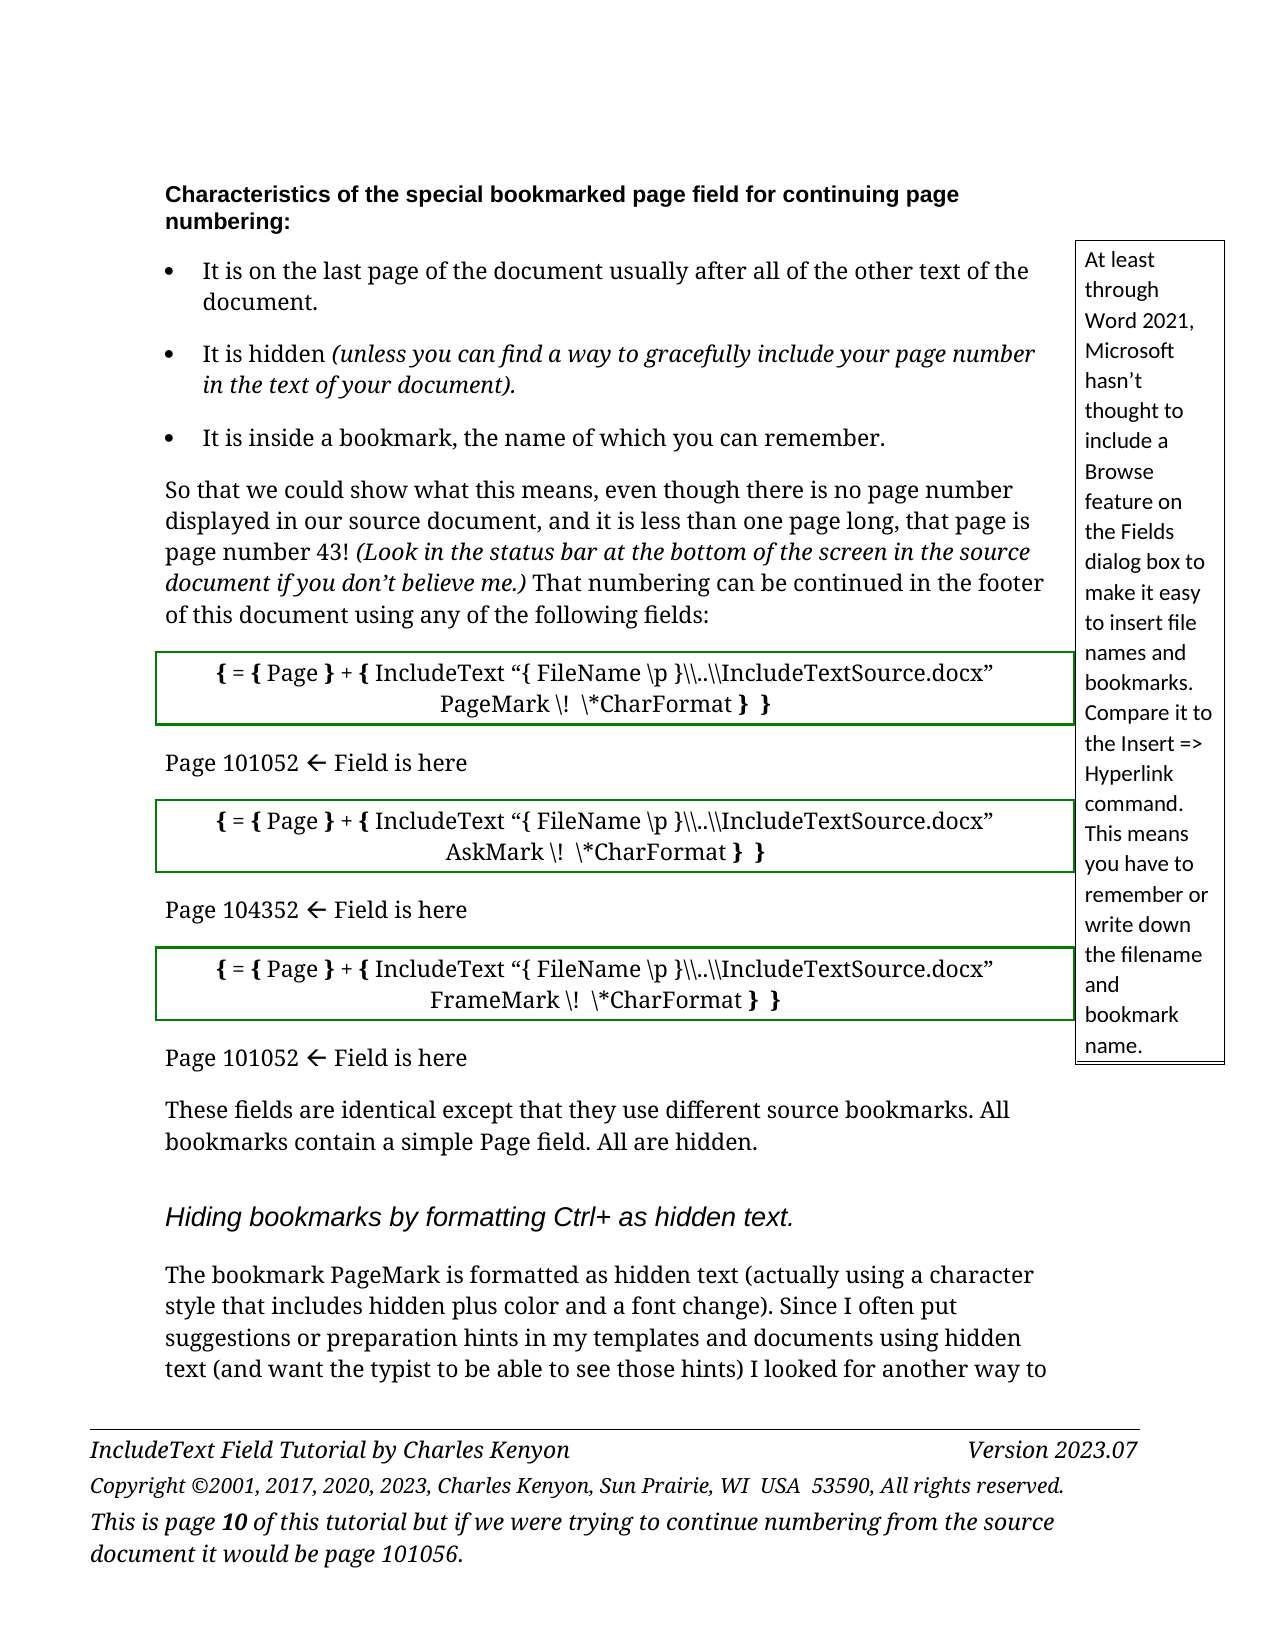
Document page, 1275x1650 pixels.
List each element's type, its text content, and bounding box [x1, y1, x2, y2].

subtitle Hiding bookmarks by formatting Ctrl+ as hidden text. [165, 1201, 1065, 1232]
text Page 52 Field is here [165, 894, 1065, 926]
text Page 52 Field is here [165, 1042, 1065, 1073]
text { = { Page } + { IncludeText “{ FileName \p }\\..\\IncludeTextSource.docx” FrameMark \! \*CharFormat } } [157, 949, 1073, 1019]
text { = { Page } + { IncludeText “{ FileName \p }\\..\\IncludeTextSource.docx” PageMark \! \*CharFormat } } [157, 653, 1073, 723]
text { = { Page } + { IncludeText “{ FileName \p }\\..\\IncludeTextSource.docx” AskMark \! \*CharFormat } } [157, 801, 1073, 871]
text So that we could show what this means, even though there is no page number displayed in our source document, and it is less than one page long, that page is page number 43! (Look in the status bar at the bottom of the screen in the source document if you don’t believe me.) That numbering can be continued in the footer of this document using any of the following fields: [165, 473, 1065, 630]
list It is on the last page of the document usually after all of the other text of the document. [165, 255, 1065, 317]
subtitle Characteristics of the special bookmarked page field for continuing page numbering: [165, 181, 1065, 234]
text These fields are identical except that they use different source bookmarks. All bookmarks contain a simple Page field. All are hidden. [165, 1094, 1065, 1157]
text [165, 1259, 1065, 1384]
text Page 52 Field is here [165, 746, 1065, 778]
list It is inside a bookmark, the name of which you can remember. [165, 421, 1065, 453]
list It is hidden (unless you can find a way to gracefully include your page number in the text of your document). [165, 338, 1065, 401]
text At least through Word 2021, Microsoft hasn’t thought to include a Browse feature on the Fields dialog box to make it easy to insert file names and bookmarks. Compare it to the Insert => Hyperlink command. This means you have to remember or write down the filename and bookmark name. [1076, 243, 1224, 1061]
